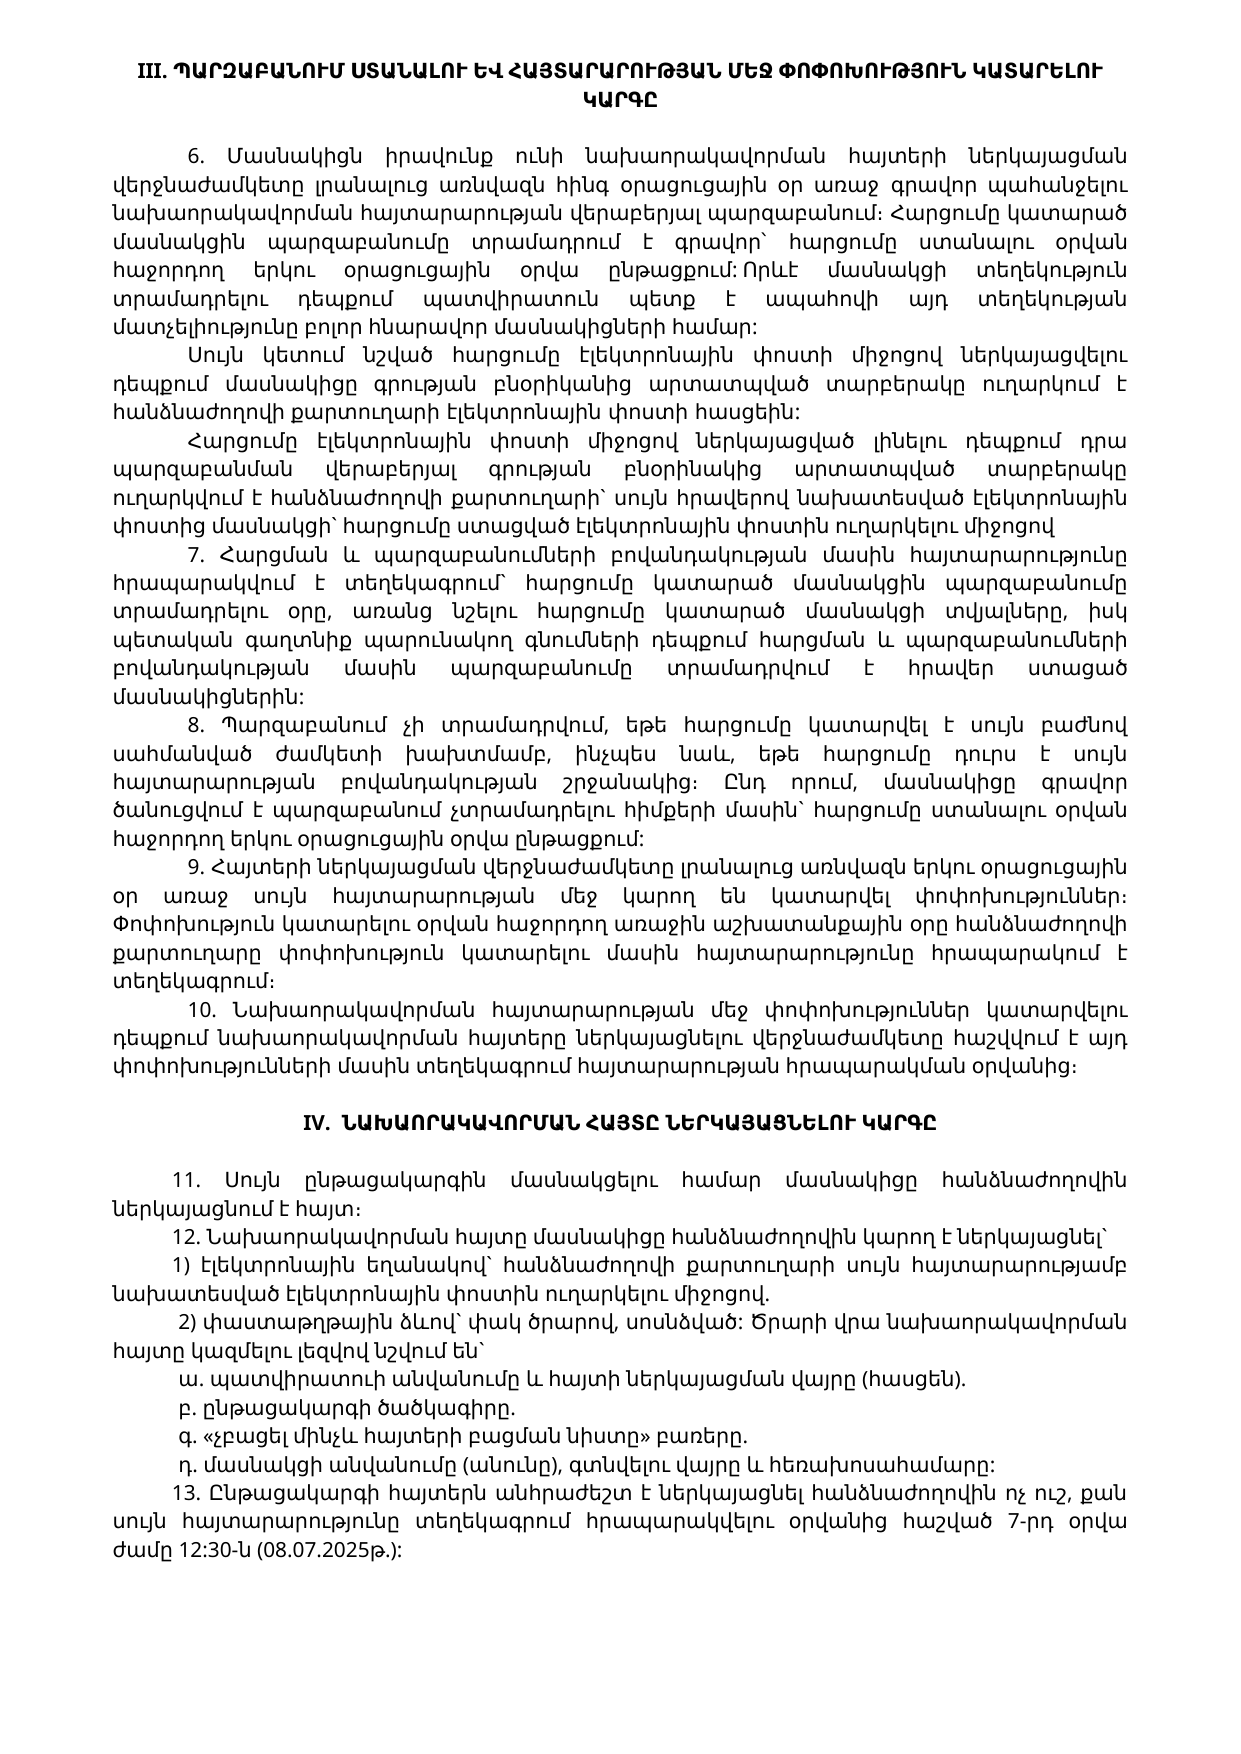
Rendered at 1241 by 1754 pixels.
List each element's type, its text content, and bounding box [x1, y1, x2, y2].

text 7. Հարցման և պարզաբանումների բովանդակության մասին հայտարարությունը հրապարակվում է տեղեկագրում` հարցումը կատարած մասնակցին պարզաբանումը տրամադրելու օրը, առանց նշելու հարցումը կատարած մասնակցի տվյալները, իսկ պետական գաղտնիք պարունակող գնումների դեպքում հարցման և պարզաբանումների բովանդակության մասին պարզաբանումը տրամադրվում է հրավեր ստացած մասնակիցներին: [112, 540, 1128, 710]
text դ. մասնակցի անվանումը (անունը), գտնվելու վայրը և հեռախոսահամարը: [112, 1450, 1128, 1478]
text բ. ընթացակարգի ծածկագիրը. [112, 1393, 1128, 1421]
text գ. «չբացել մինչև հայտերի բացման նիստը» բառերը. [112, 1421, 1128, 1450]
text 2) փաստաթղթային ձևով` փակ ծրարով, սոսնձված: Ծրարի վրա նախաորակավորման հայտը կազմելու լեզվով նշվում են` [112, 1307, 1128, 1364]
text 12. Նախաորակավորման հայտը մասնակիցը հանձնաժողովին կարող է ներկայացնել` [112, 1222, 1128, 1251]
text 6. Մասնակիցն իրավունք ունի նախաորակավորման հայտերի ներկայացման վերջնաժամկետը լրանալուց առնվազն հինգ օրացուցային օր առաջ գրավոր պահանջելու նախաորակավորման հայտարարության վերաբերյալ պարզաբանում։ Հարցումը կատարած մասնակցին պարզաբանումը տրամադրում է գրավոր՝ հարցումը ստանալու օրվան հաջորդող երկու օրացուցային օրվա ընթացքում: Որևէ մասնակցի տեղեկություն տրամադրելու դեպքում պատվիրատուն պետք է ապահովի այդ տեղեկության մատչելիությունը բոլոր հնարավոր մասնակիցների համար: [112, 142, 1128, 341]
text 1) էլեկտրոնային եղանակով` հանձնաժողովի քարտուղարի սույն հայտարարությամբ նախատեսված էլեկտրոնային փոստին ուղարկելու միջոցով. [112, 1251, 1128, 1307]
text III. ՊԱՐԶԱԲԱՆՈՒՄ ՍՏԱՆԱԼՈՒ ԵՎ ՀԱՅՏԱՐԱՐՈՒԹՅԱՆ ՄԵՋ ՓՈՓՈԽՈՒԹՅՈՒՆ ԿԱՏԱՐԵԼՈՒ ԿԱՐԳԸ [112, 56, 1128, 113]
text IV. ՆԱԽԱՈՐԱԿԱՎՈՐՄԱՆ ՀԱՅՏԸ ՆԵՐԿԱՅԱՑՆԵԼՈՒ ԿԱՐԳԸ [112, 1080, 1128, 1137]
text 11. Սույն ընթացակարգին մասնակցելու համար մասնակիցը հանձնաժողովին ներկայացնում է հայտ։ [112, 1165, 1128, 1222]
text 10. Նախաորակավորման հայտարարության մեջ փոփոխություններ կատարվելու դեպքում նախաորակավորման հայտերը ներկայացնելու վերջնաժամկետը հաշվվում է այդ փոփոխությունների մասին տեղեկագրում հայտարարության հրապարակման օրվանից։ [112, 995, 1128, 1080]
text Սույն կետում նշված հարցումը էլեկտրոնային փոստի միջոցով ներկայացվելու դեպքում մասնակիցը գրության բնօրիկանից արտատպված տարբերակը ուղարկում է հանձնաժողովի քարտուղարի էլեկտրոնային փոստի հասցեին: [112, 341, 1128, 426]
text 9. Հայտերի ներկայացման վերջնաժամկետը լրանալուց առնվազն երկու օրացուցային օր առաջ սույն հայտարարության մեջ կարող են կատարվել փոփոխություններ։ Փոփոխություն կատարելու օրվան հաջորդող առաջին աշխատանքային օրը հանձնաժողովի քարտուղարը փոփոխություն կատարելու մասին հայտարարությունը հրապարակում է տեղեկագրում։ [112, 852, 1128, 995]
text 13. Ընթացակարգի հայտերն անհրաժեշտ է ներկայացնել հանձնաժողովին ոչ ուշ, քան սույն հայտարարությունը տեղեկագրում հրապարակվելու օրվանից հաշված 7-րդ օրվա ժամը 12:30-ն (08.07.2025թ.): [112, 1478, 1128, 1563]
text Հարցումը էլեկտրոնային փոստի միջոցով ներկայացված լինելու դեպքում դրա պարզաբանման վերաբերյալ գրության բնօրինակից արտատպված տարբերակը ուղարկվում է հանձնաժողովի քարտուղարի` սույն հրավերով նախատեսված էլեկտրոնային փոստից մասնակցի` հարցումը ստացված էլեկտրոնային փոստին ուղարկելու միջոցով [112, 426, 1128, 540]
text 8. Պարզաբանում չի տրամադրվում, եթե հարցումը կատարվել է սույն բաժնով սահմանված ժամկետի խախտմամբ, ինչպես նաև, եթե հարցումը դուրս է սույն հայտարարության բովանդակության շրջանակից։ Ընդ որում, մասնակիցը գրավոր ծանուցվում է պարզաբանում չտրամադրելու հիմքերի մասին` հարցումը ստանալու օրվան հաջորդող երկու օրացուցային օրվա ընթացքում: [112, 710, 1128, 852]
text ա. պատվիրատուի անվանումը և հայտի ներկայացման վայրը (հասցեն). [112, 1364, 1128, 1393]
